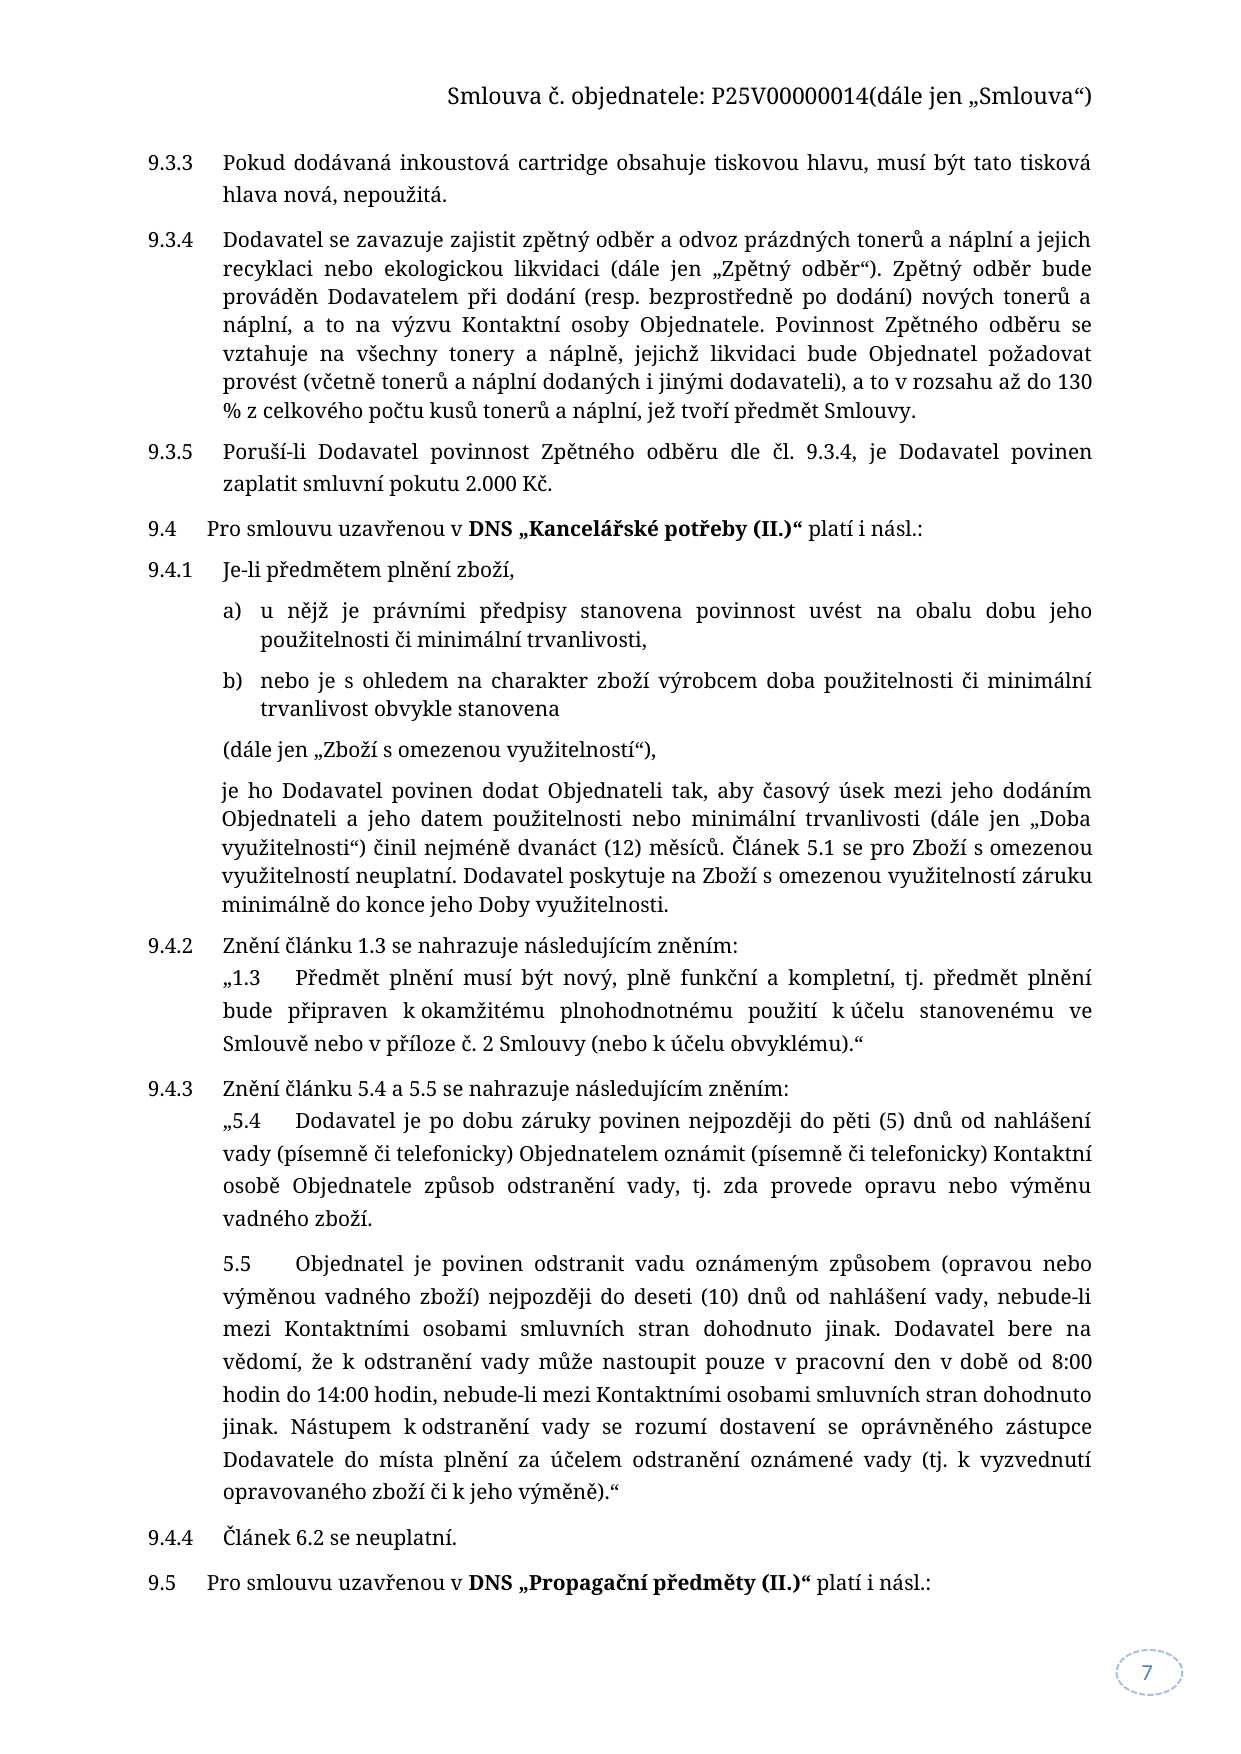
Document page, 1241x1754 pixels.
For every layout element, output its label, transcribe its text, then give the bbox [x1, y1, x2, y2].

list Poruší-li Dodavatel povinnost Zpětného odběru dle čl. 9.3.4, je Dodavatel povinen zaplatit smluvní pokutu 2.000 Kč. [148, 437, 1093, 498]
list Pro smlouvu uzavřenou v DNS „Propagační předměty (II.)“ platí i násl.: [148, 1568, 1093, 1596]
list Článek 6.2 se neuplatní. [148, 1523, 1093, 1551]
text (dále jen „Zboží s omezenou využitelností“), [223, 735, 1093, 764]
list Pro smlouvu uzavřenou v DNS „Kancelářské potřeby (II.)“ platí i násl.: [148, 514, 1093, 543]
list u nějž je právními předpisy stanovena povinnost uvést na obalu dobu jeho použitelnosti či minimální trvanlivosti, [223, 596, 1093, 653]
list Dodavatel se zavazuje zajistit zpětný odběr a odvoz prázdných tonerů a náplní a jejich recyklaci nebo ekologickou likvidaci (dále jen „Zpětný odběr“). Zpětný odběr bude prováděn Dodavatelem při dodání (resp. bezprostředně po dodání) nových tonerů a náplní, a to na výzvu Kontaktní osoby Objednatele. Povinnost Zpětného odběru se vztahuje na všechny tonery a náplně, jejichž likvidaci bude Objednatel požadovat provést (včetně tonerů a náplní dodaných i jinými dodavateli), a to v rozsahu až do 130 % z celkového počtu kusů tonerů a náplní, jež tvoří předmět Smlouvy. [148, 225, 1093, 424]
list „5.4 Dodavatel je po dobu záruky povinen nejpozději do pěti (5) dnů od nahlášení vady (písemně či telefonicky) Objednatelem oznámit (písemně či telefonicky) Kontaktní osobě Objednatele způsob odstranění vady, tj. zda provede opravu nebo výměnu vadného zboží. [223, 1106, 1093, 1233]
text je ho Dodavatel povinen dodat Objednateli tak, aby časový úsek mezi jeho dodáním Objednateli a jeho datem použitelnosti nebo minimální trvanlivosti (dále jen „Doba využitelnosti“) činil nejméně dvanáct (12) měsíců. Článek 5.1 se pro Zboží s omezenou využitelností neuplatní. Dodavatel poskytuje na Zboží s omezenou využitelností záruku minimálně do konce jeho Doby využitelnosti. [221, 776, 1093, 918]
list Je-li předmětem plnění zboží, [148, 556, 1093, 584]
list Pokud dodávaná inkoustová cartridge obsahuje tiskovou hlavu, musí být tato tisková hlava nová, nepoužitá. [148, 148, 1093, 209]
list 5.5 Objednatel je povinen odstranit vadu oznámeným způsobem (opravou nebo výměnou vadného zboží) nejpozději do deseti (10) dnů od nahlášení vady, nebude-li mezi Kontaktními osobami smluvních stran dohodnuto jinak. Dodavatel bere na vědomí, že k odstranění vady může nastoupit pouze v pracovní den v době od 8:00 hodin do 14:00 hodin, nebude-li mezi Kontaktními osobami smluvních stran dohodnuto jinak. Nástupem k odstranění vady se rozumí dostavení se oprávněného zástupce Dodavatele do místa plnění za účelem odstranění oznámené vady (tj. k vyzvednutí opravovaného zboží či k jeho výměně).“ [223, 1249, 1093, 1506]
list Znění článku 1.3 se nahrazuje následujícím zněním: [148, 931, 1093, 959]
list „1.3 Předmět plnění musí být nový, plně funkční a kompletní, tj. předmět plnění bude připraven k okamžitému plnohodnotnému použití k účelu stanovenému ve Smlouvě nebo v příloze č. 2 Smlouvy (nebo k účelu obvyklému).“ [223, 963, 1093, 1057]
list Znění článku 5.4 a 5.5 se nahrazuje následujícím zněním: [148, 1074, 1093, 1102]
list nebo je s ohledem na charakter zboží výrobcem doba použitelnosti či minimální trvanlivost obvykle stanovena [223, 666, 1093, 723]
